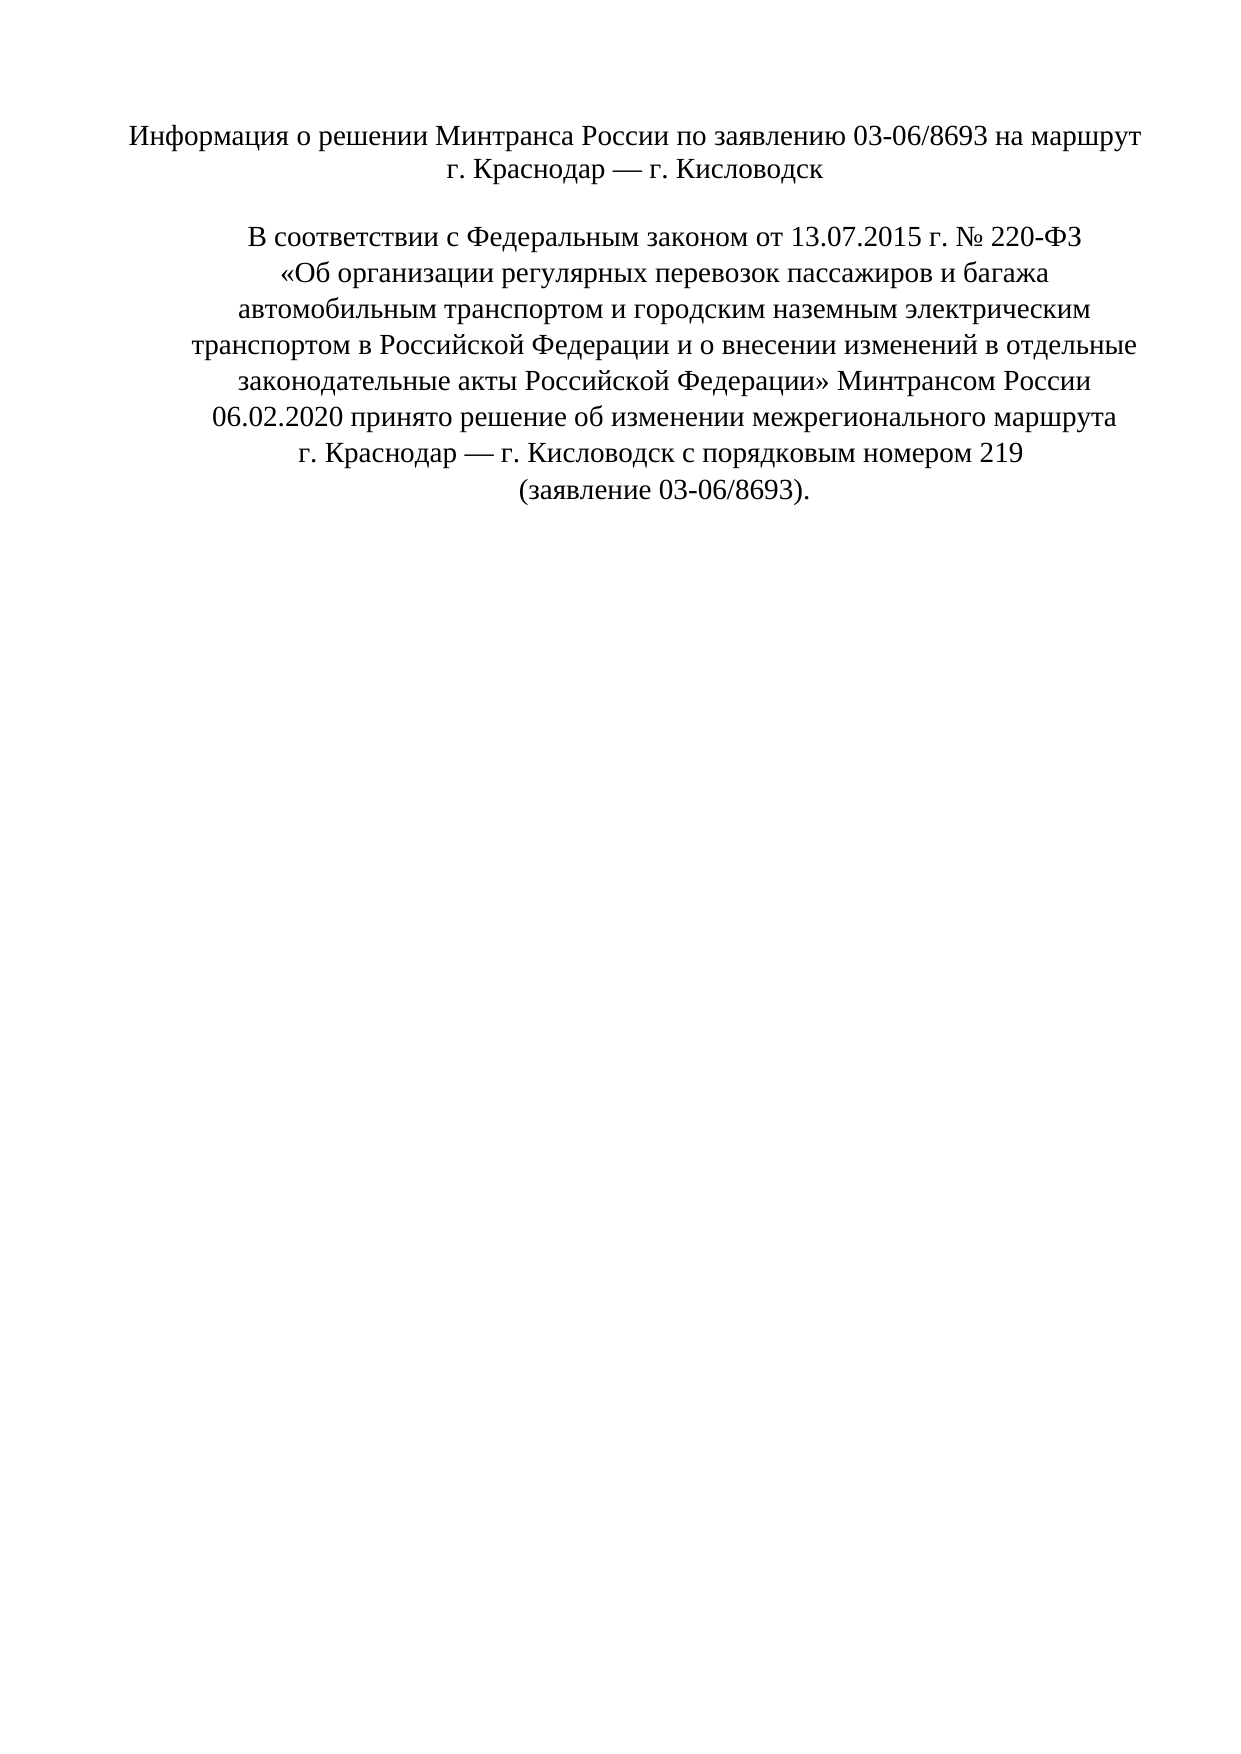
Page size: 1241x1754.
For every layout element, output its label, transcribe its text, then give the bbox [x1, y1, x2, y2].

text В соответствии с Федеральным законом от 13.07.2015 г. № 220-ФЗ «Об организации регулярных перевозок пассажиров и багажа автомобильным транспортом и городским наземным электрическим транспортом в Российской Федерации и о внесении изменений в отдельные законодательные акты Российской Федерации» Минтрансом России 06.02.2020 принято решение об изменении межрегионального маршрута г. Краснодар — г. Кисловодск с порядковым номером 219 (заявление 03-06/8693). [177, 219, 1152, 505]
text Информация о решении Минтранса России по заявлению 03-06/8693 на маршрут г. Краснодар — г. Кисловодск [118, 118, 1152, 185]
